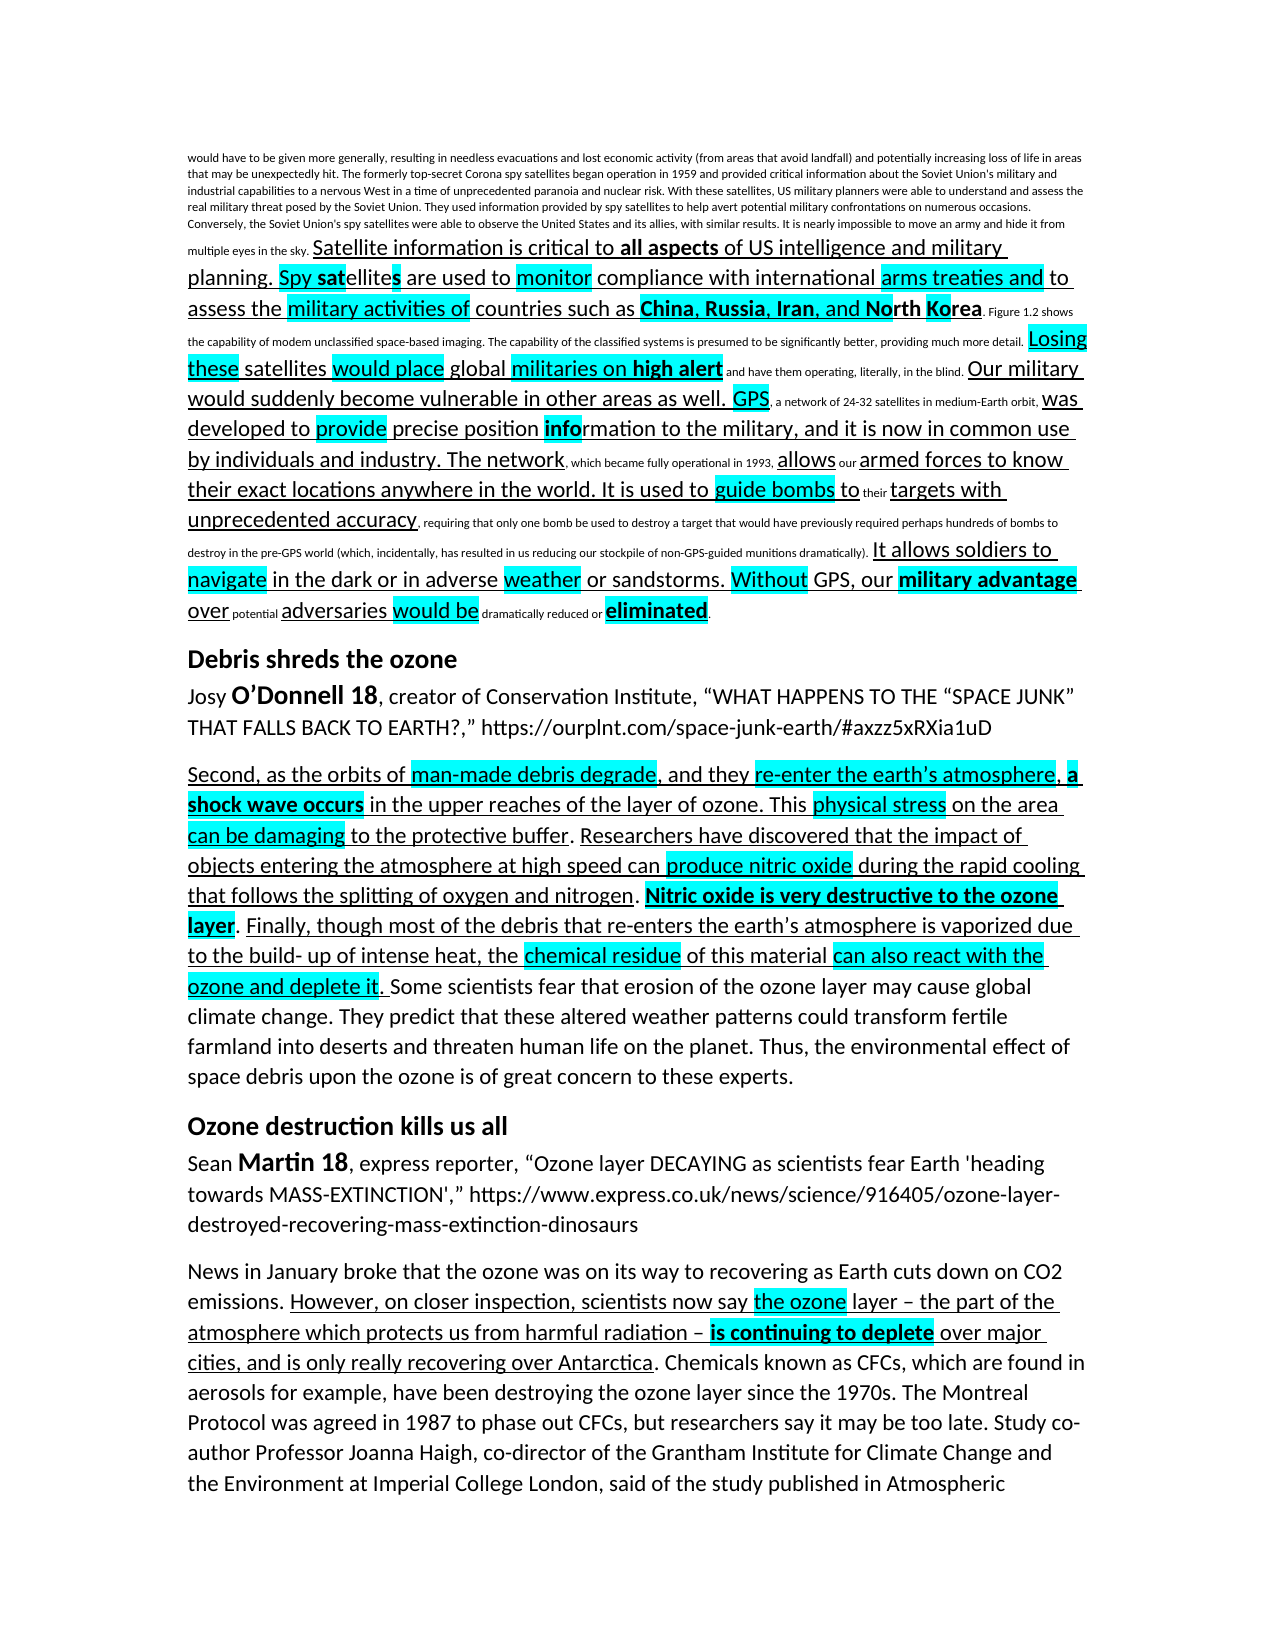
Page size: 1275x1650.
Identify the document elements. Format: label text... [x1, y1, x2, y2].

subtitle Debris shreds the ozone [187, 643, 1087, 676]
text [187, 150, 1087, 624]
text Sean Martin 18, express reporter, “Ozone layer DECAYING as scientists fear Earth 'heading towards MASS-EXTINCTION',” https://www.express.co.uk/news/science/916405/ozone-layer-destroyed-recovering-mass-extinction-dinosaurs [187, 1145, 1087, 1238]
text Josy O’Donnell 18, creator of Conservation Institute, “WHAT HAPPENS TO THE “SPACE JUNK” THAT FALLS BACK TO EARTH?,” https://ourplnt.com/space-junk-earth/#axzz5xRXia1uD [187, 678, 1087, 742]
subtitle Ozone destruction kills us all [187, 1109, 1087, 1142]
text Second, as the orbits of man-made debris degrade, and they re-enter the earth’s atmosphere, a shock wave occurs in the upper reaches of the layer of ozone. This physical stress on the area can be damaging to the protective buffer. Researchers have discovered that the impact of objects entering the atmosphere at high speed can produce nitric oxide during the rapid cooling that follows the splitting of oxygen and nitrogen. Nitric oxide is very destructive to the ozone layer. Finally, though most of the debris that re-enters the earth’s atmosphere is vaporized due to the build- up of intense heat, the chemical residue of this material can also react with the ozone and deplete it. Some scientists fear that erosion of the ozone layer may cause global climate change. They predict that these altered weather patterns could transform fertile farmland into deserts and threaten human life on the planet. Thus, the environmental effect of space debris upon the ozone is of great concern to these experts. [187, 760, 1087, 1091]
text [187, 1257, 1087, 1497]
